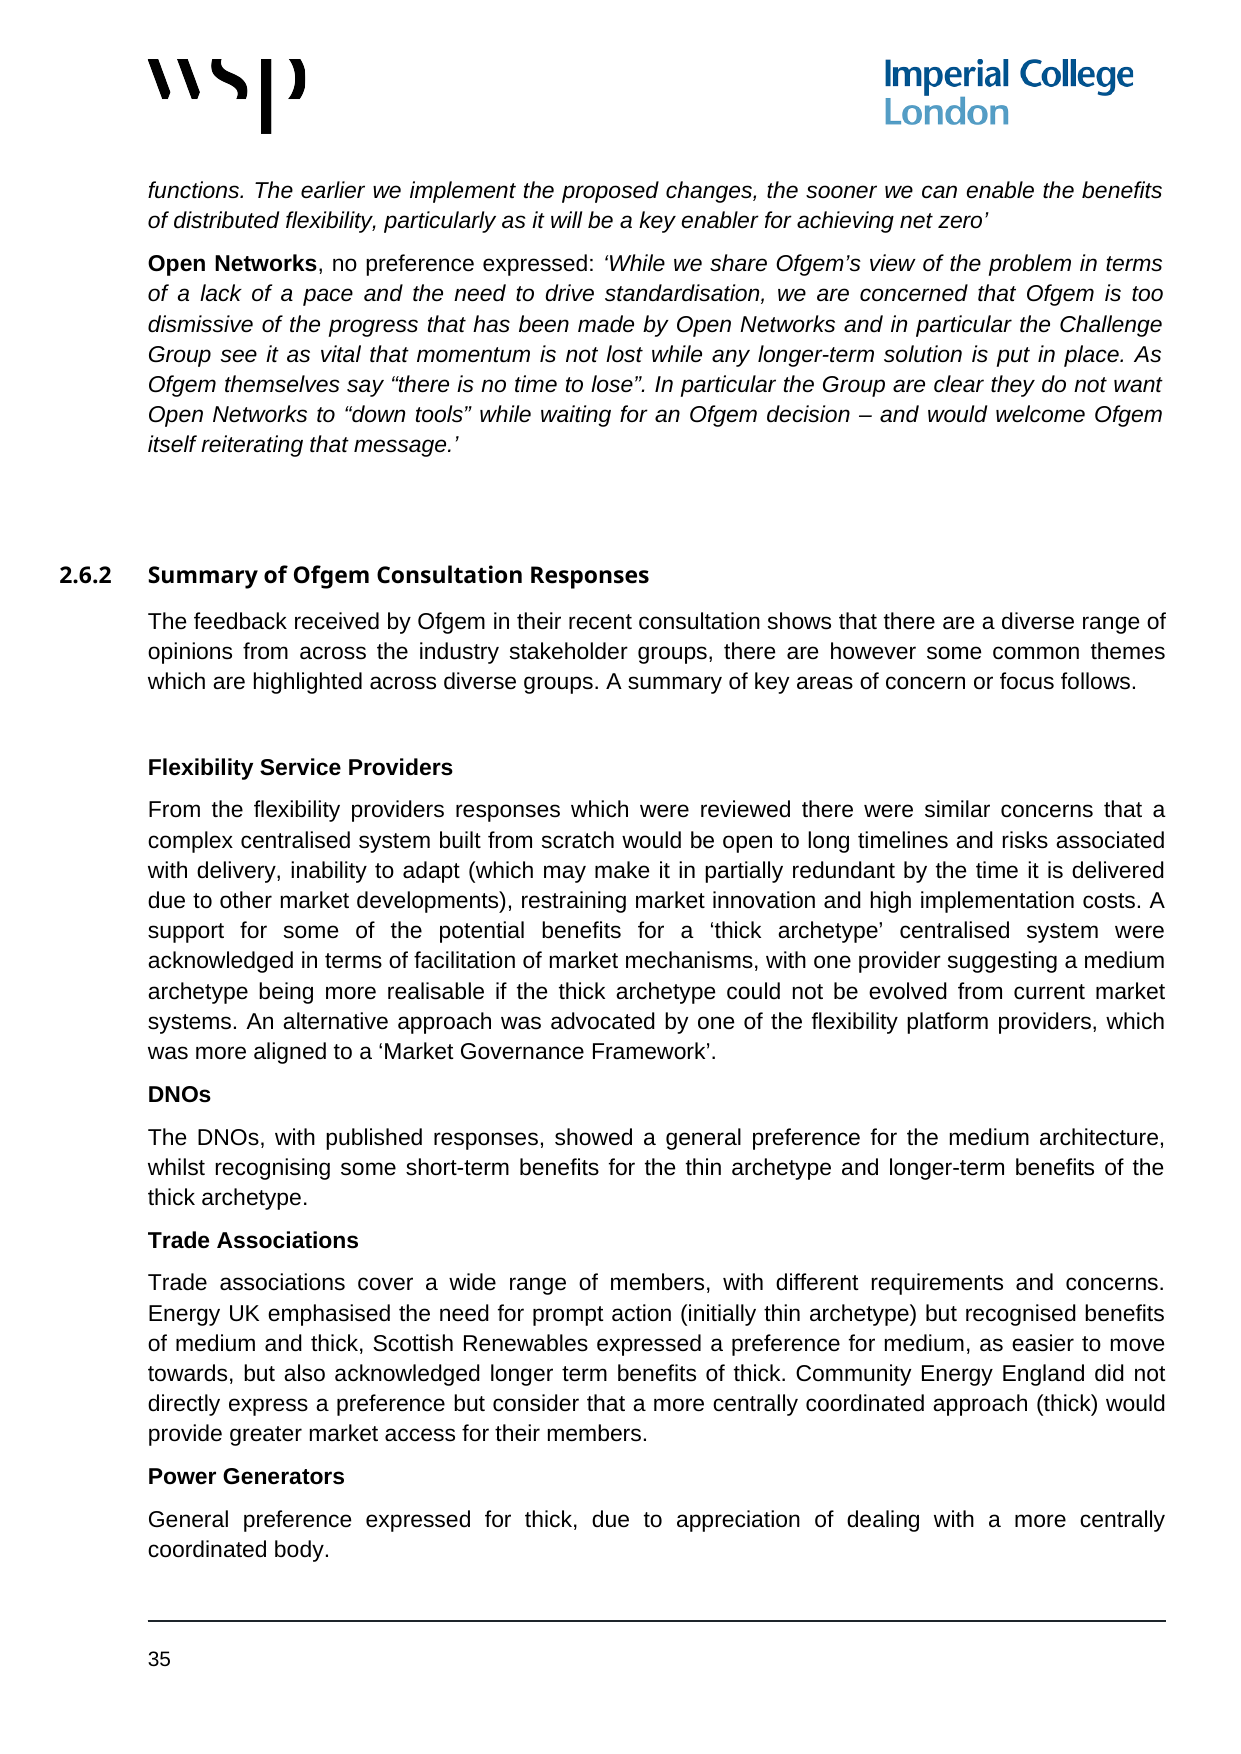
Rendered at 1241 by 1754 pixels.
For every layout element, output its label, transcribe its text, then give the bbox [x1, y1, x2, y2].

text The DNOs, with published responses, showed a general preference for the medium architecture, whilst recognising some short-term benefits for the thin archetype and longer-term benefits of the thick archetype. [148, 1123, 1166, 1210]
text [148, 177, 1166, 234]
text Open Networks, no preference expressed: ‘While we share Ofgem’s view of the problem in terms of a lack of a pace and the need to drive standardisation, we are concerned that Ofgem is too dismissive of the progress that has been made by Open Networks and in particular the Challenge Group see it as vital that momentum is not lost while any longer-term solution is put in place. As Ofgem themselves say “there is no time to lose”. In particular the Group are clear they do not want Open Networks to “down tools” while waiting for an Ofgem decision – and would welcome Ofgem itself reiterating that message.’ [148, 250, 1166, 458]
text Trade Associations [148, 1227, 1166, 1253]
subtitle Summary of Ofgem Consultation Responses [59, 559, 1166, 591]
text The feedback received by Ofgem in their recent consultation shows that there are a diverse range of opinions from across the industry stakeholder groups, there are however some common themes which are highlighted across diverse groups. A summary of key areas of concern or focus follows. [148, 608, 1166, 695]
text From the flexibility providers responses which were reviewed there were similar concerns that a complex centralised system built from scratch would be open to long timelines and risks associated with delivery, inability to adapt (which may make it in partially redundant by the time it is delivered due to other market developments), restraining market innovation and high implementation costs. A support for some of the potential benefits for a ‘thick archetype’ centralised system were acknowledged in terms of facilitation of market mechanisms, with one provider suggesting a medium archetype being more realisable if the thick archetype could not be evolved from current market systems. An alternative approach was advocated by one of the flexibility platform providers, which was more aligned to a ‘Market Governance Framework’. [148, 796, 1166, 1064]
picture [147, 59, 306, 134]
text Trade associations cover a wide range of members, with different requirements and concerns. Energy UK emphasised the need for prompt action (initially thin archetype) but recognised benefits of medium and thick, Scottish Renewables expressed a preference for medium, as easier to move towards, but also acknowledged longer term benefits of thick. Community Energy England did not directly express a preference but consider that a more centrally coordinated approach (thick) would provide greater market access for their members. [148, 1269, 1166, 1447]
text General preference expressed for thick, due to appreciation of dealing with a more centrally coordinated body. [148, 1506, 1166, 1562]
text DNOs [148, 1081, 1166, 1107]
text Flexibility Service Providers [148, 754, 1166, 780]
text Power Generators [148, 1463, 1166, 1489]
picture [885, 59, 1134, 125]
